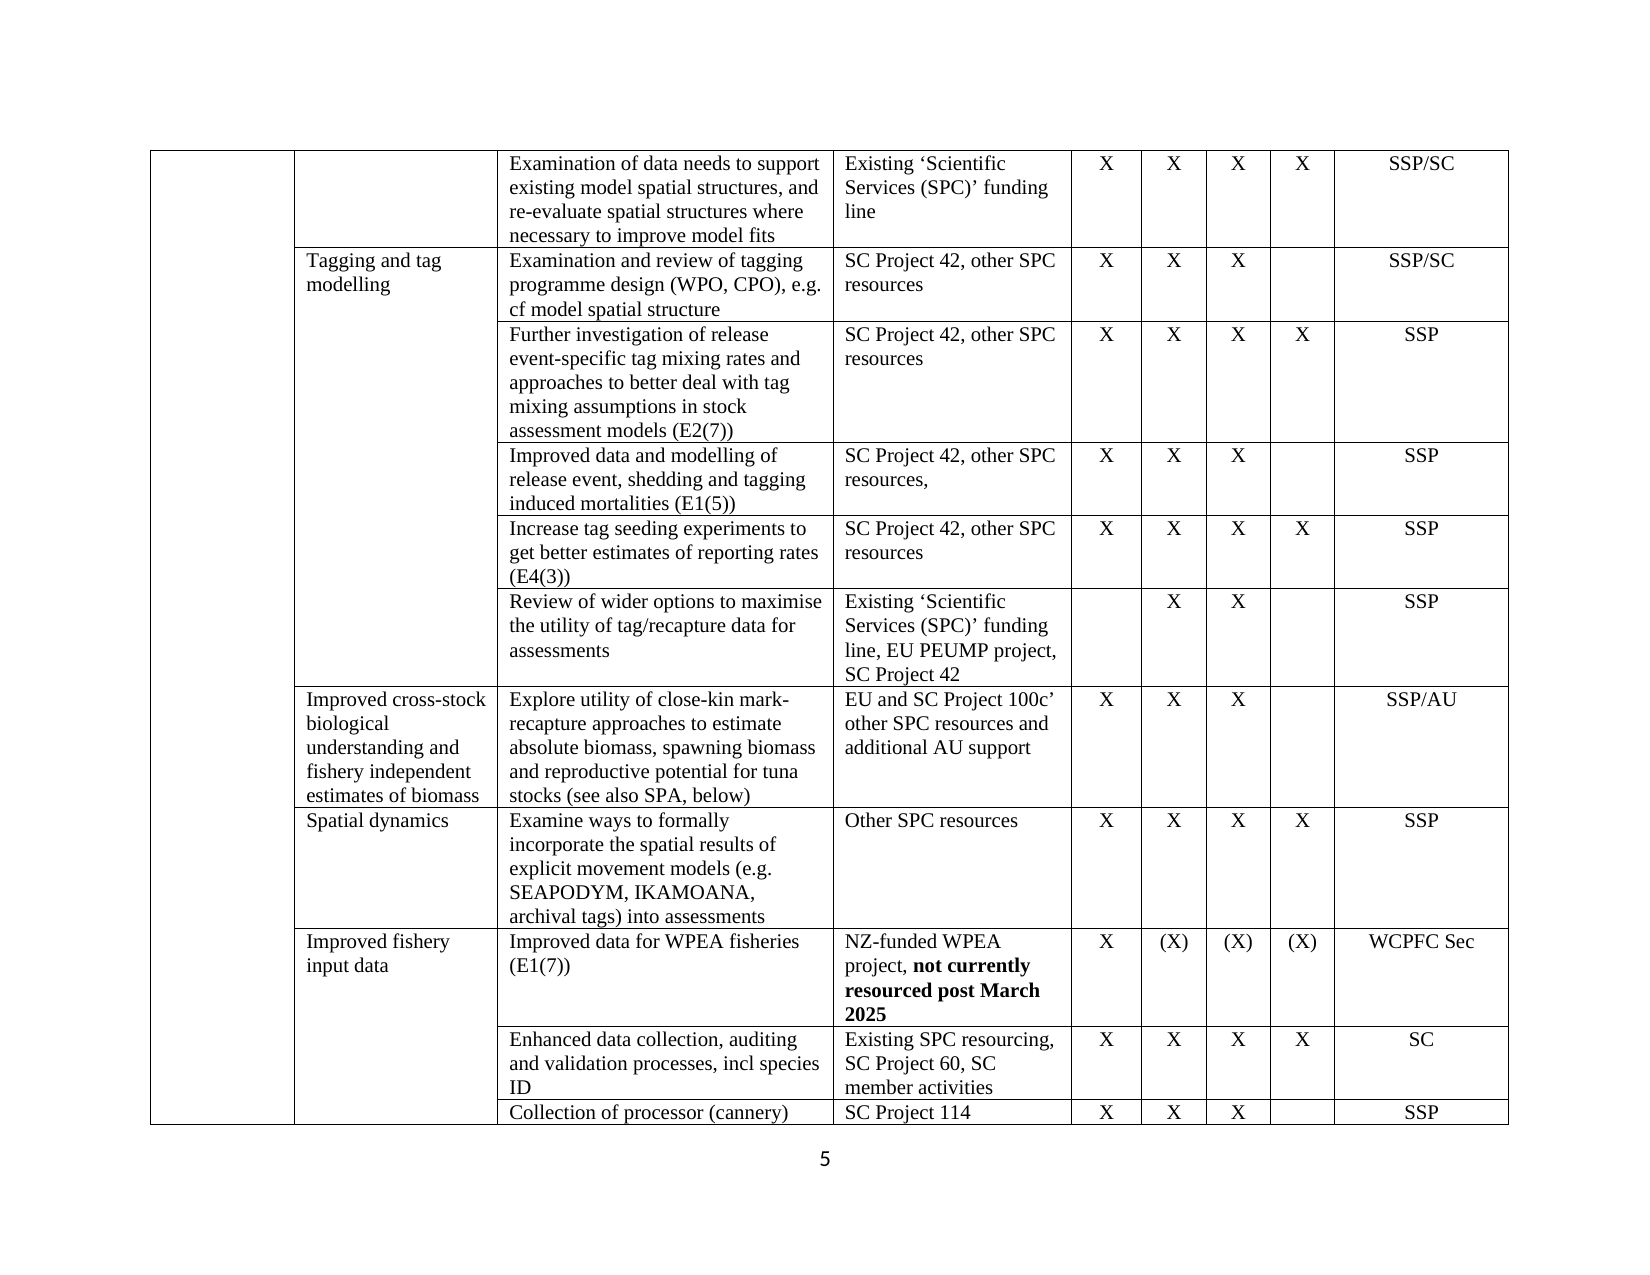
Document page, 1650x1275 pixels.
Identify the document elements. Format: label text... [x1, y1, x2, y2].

table_cell X [1072, 1100, 1141, 1124]
table_cell [1271, 443, 1334, 515]
table_cell X [1072, 443, 1141, 515]
table_cell X [1142, 322, 1206, 442]
table_cell X [1142, 443, 1206, 515]
table_cell SSP/SC [1335, 151, 1508, 247]
table_cell X [1142, 808, 1206, 928]
table_cell SSP [1335, 589, 1508, 686]
table_cell Improved data and modelling of release event, shedding and tagging induced mortalities (E1(5)) [498, 443, 833, 515]
table_cell X [1207, 151, 1270, 247]
table_cell X [1271, 1027, 1334, 1099]
table_cell X [1207, 589, 1270, 686]
table_cell Further investigation of release event-specific tag mixing rates and approaches to better deal with tag mixing assumptions in stock assessment models (E2(7)) [498, 322, 833, 442]
table_cell SC Project 114 [834, 1100, 1071, 1124]
table_cell Existing ‘Scientific Services (SPC)’ funding line [834, 151, 1071, 247]
table_cell X [1142, 248, 1206, 321]
table_cell X [1142, 1100, 1206, 1124]
table_cell X [1207, 516, 1270, 588]
table_cell [1271, 589, 1334, 686]
table_cell SSP [1335, 808, 1508, 928]
table_cell SSP/SC [1335, 248, 1508, 321]
table_cell NZ-funded WPEA project, not currently resourced post March 2025 [834, 929, 1071, 1026]
table_cell X [1207, 687, 1270, 807]
table_cell [1072, 589, 1141, 686]
table_cell SC Project 42, other SPC resources [834, 248, 1071, 321]
table_cell SC Project 42, other SPC resources [834, 516, 1071, 588]
table_cell X [1271, 808, 1334, 928]
table_cell X [1271, 151, 1334, 247]
table_cell X [1072, 808, 1141, 928]
table_cell X [1207, 248, 1270, 321]
table_cell SSP [1335, 443, 1508, 515]
table_cell X [1271, 516, 1334, 588]
table_cell X [1142, 1027, 1206, 1099]
table_cell Improved fishery input data [295, 929, 497, 1124]
table_cell X [1072, 151, 1141, 247]
table_cell X [1207, 1027, 1270, 1099]
table_cell X [1207, 1100, 1270, 1124]
table_cell X [1072, 687, 1141, 807]
table_cell SC Project 42, other SPC resources, [834, 443, 1071, 515]
table_cell Increase tag seeding experiments to get better estimates of reporting rates (E4(3)) [498, 516, 833, 588]
table_cell X [1142, 589, 1206, 686]
table_cell SSP/AU [1335, 687, 1508, 807]
table_cell (X) [1271, 929, 1334, 1026]
table_cell Improved cross-stock biological understanding and fishery independent estimates of biomass [295, 687, 497, 807]
table_cell X [1072, 1027, 1141, 1099]
table_cell X [1072, 929, 1141, 1026]
table_cell Existing ‘Scientific Services (SPC)’ funding line, EU PEUMP project, SC Project 42 [834, 589, 1071, 686]
table_cell Examine ways to formally incorporate the spatial results of explicit movement models (e.g. SEAPODYM, IKAMOANA, archival tags) into assessments [498, 808, 833, 928]
table_cell (X) [1142, 929, 1206, 1026]
table_cell WCPFC Sec [1335, 929, 1508, 1026]
table_cell X [1142, 516, 1206, 588]
table_cell SC [1335, 1027, 1508, 1099]
table_cell SSP [1335, 516, 1508, 588]
table_cell Existing SPC resourcing, SC Project 60, SC member activities [834, 1027, 1071, 1099]
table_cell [498, 1100, 833, 1124]
table_cell Examination of data needs to support existing model spatial structures, and re-evaluate spatial structures where necessary to improve model fits [498, 151, 833, 247]
table_cell [1271, 1100, 1334, 1124]
table_cell X [1142, 151, 1206, 247]
table_cell Tagging and tag modelling [295, 248, 497, 686]
table_cell [1271, 687, 1334, 807]
table_cell (X) [1207, 929, 1270, 1026]
table_cell X [1072, 248, 1141, 321]
table_cell X [1207, 322, 1270, 442]
table_cell X [1271, 322, 1334, 442]
table_cell SC Project 42, other SPC resources [834, 322, 1071, 442]
table_cell Improved data for WPEA fisheries (E1(7)) [498, 929, 833, 1026]
table_cell [1271, 248, 1334, 321]
table_cell SSP [1335, 322, 1508, 442]
table_cell SSP [1335, 1100, 1508, 1124]
table_cell Enhanced data collection, auditing and validation processes, incl species ID [498, 1027, 833, 1099]
table_cell Review of wider options to maximise the utility of tag/recapture data for assessments [498, 589, 833, 686]
table_cell Spatial dynamics [295, 808, 497, 928]
table_cell X [1072, 516, 1141, 588]
table_cell X [1142, 687, 1206, 807]
table_cell X [1072, 322, 1141, 442]
table_cell Other SPC resources [834, 808, 1071, 928]
table_cell X [1207, 443, 1270, 515]
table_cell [295, 151, 497, 247]
table_cell Examination and review of tagging programme design (WPO, CPO), e.g. cf model spatial structure [498, 248, 833, 321]
table_cell EU and SC Project 100c’ other SPC resources and additional AU support [834, 687, 1071, 807]
table_cell Explore utility of close-kin mark-recapture approaches to estimate absolute biomass, spawning biomass and reproductive potential for tuna stocks (see also SPA, below) [498, 687, 833, 807]
table_cell X [1207, 808, 1270, 928]
